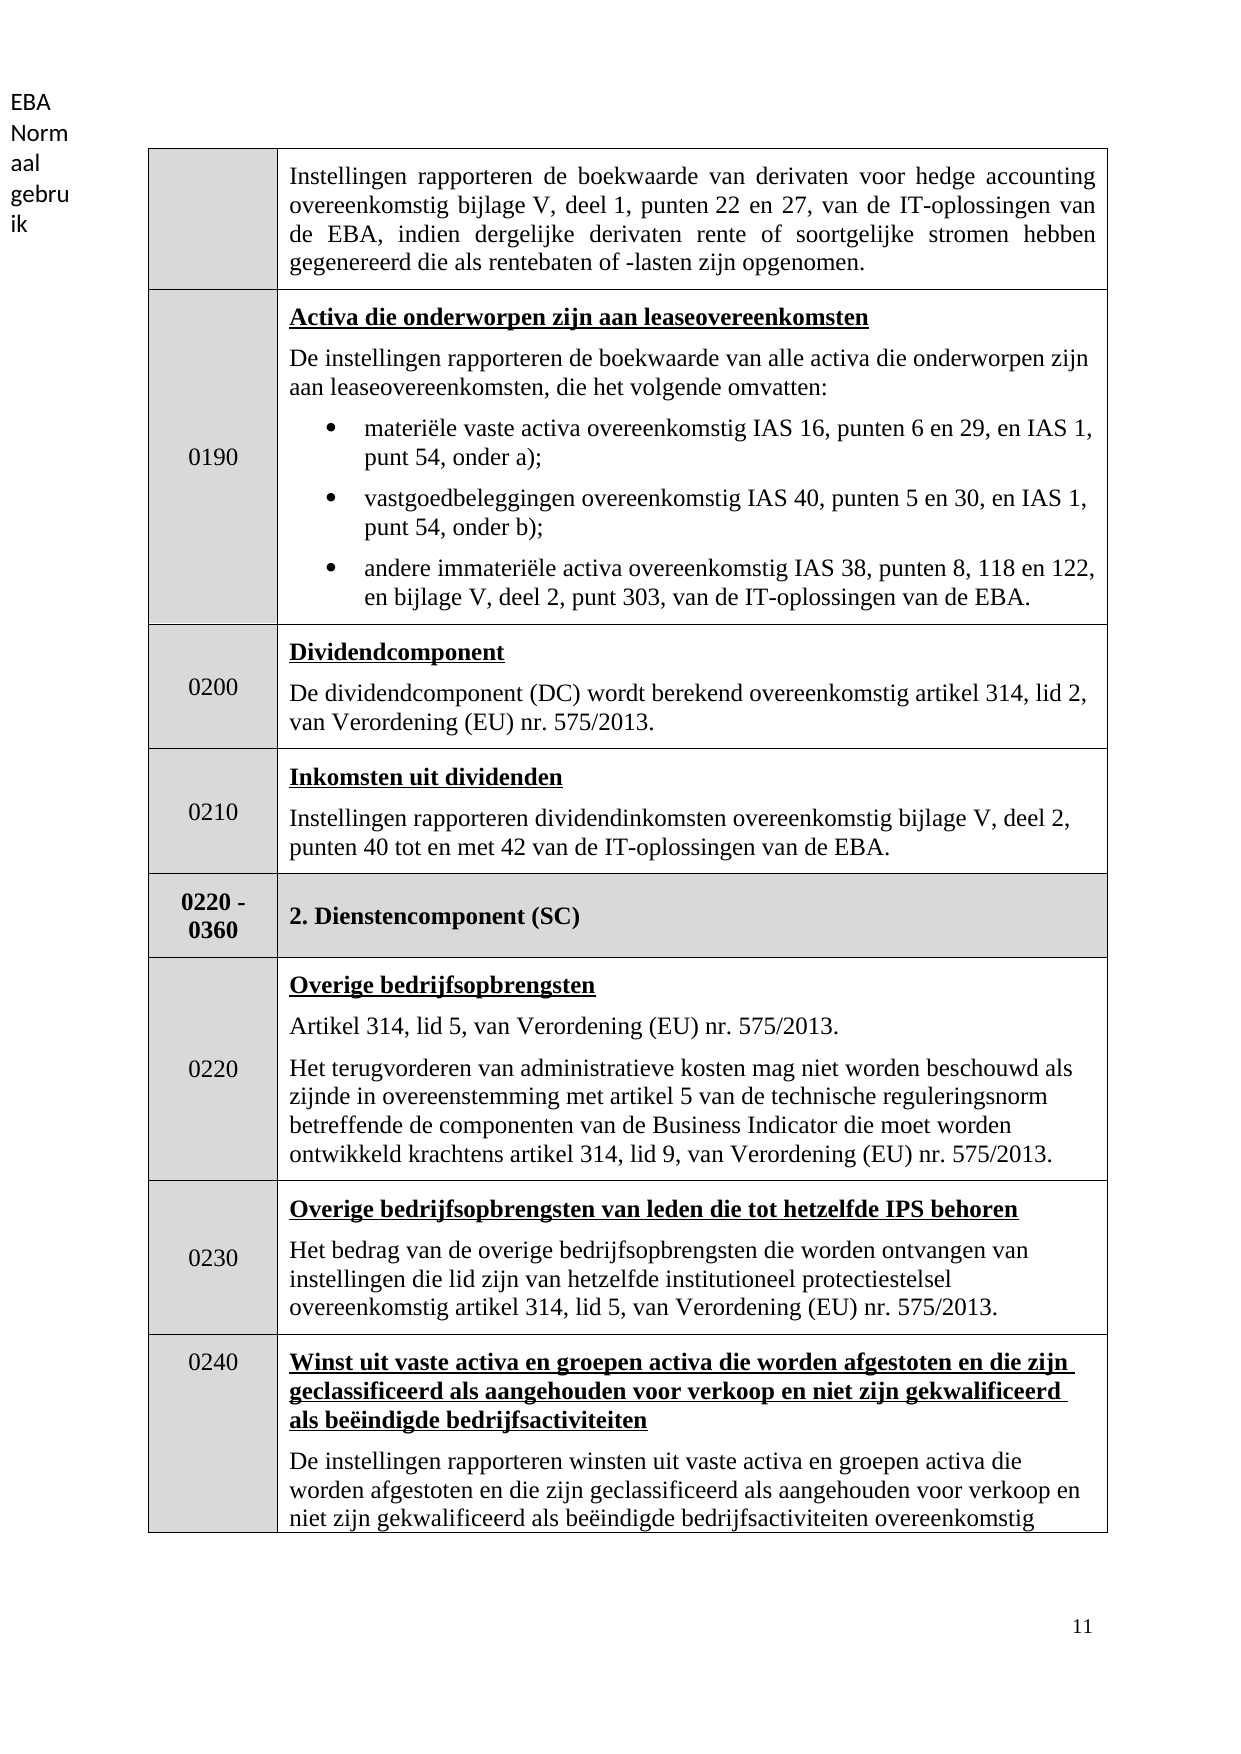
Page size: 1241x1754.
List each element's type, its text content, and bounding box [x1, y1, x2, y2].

table_cell 0210 [149, 749, 277, 873]
table_cell 0220 [149, 958, 277, 1180]
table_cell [278, 1335, 1107, 1532]
table_cell Dividendcomponent De dividendcomponent (DC) wordt berekend overeenkomstig artikel 314, lid 2, van Verordening (EU) nr. 575/2013. [278, 625, 1107, 748]
table_cell Overige bedrijfsopbrengsten Artikel 314, lid 5, van Verordening (EU) nr. 575/2013. Het terugvorderen van administratieve kosten mag niet worden beschouwd als zijnde in overeenstemming met artikel 5 van de technische reguleringsnorm betreffende de componenten van de Business Indicator die moet worden ontwikkeld krachtens artikel 314, lid 9, van Verordening (EU) nr. 575/2013. [278, 958, 1107, 1180]
table_cell Dienstencomponent (SC) [278, 874, 1107, 957]
table_cell 0190 [149, 290, 277, 623]
table_cell Inkomsten uit dividenden Instellingen rapporteren dividendinkomsten overeenkomstig bijlage V, deel 2, punten 40 tot en met 42 van de IT-oplossingen van de EBA. [278, 749, 1107, 873]
table_cell 0240 [149, 1335, 277, 1532]
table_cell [278, 149, 1107, 289]
table_cell Overige bedrijfsopbrengsten van leden die tot hetzelfde IPS behoren Het bedrag van de overige bedrijfsopbrengsten die worden ontvangen van instellingen die lid zijn van hetzelfde institutioneel protectiestelsel overeenkomstig artikel 314, lid 5, van Verordening (EU) nr. 575/2013. [278, 1181, 1107, 1334]
table_cell 0230 [149, 1181, 277, 1334]
table_cell 0200 [149, 625, 277, 748]
table_cell Activa die onderworpen zijn aan leaseovereenkomsten De instellingen rapporteren de boekwaarde van alle activa die onderworpen zijn aan leaseovereenkomsten, die het volgende omvatten: materiële vaste activa overeenkomstig IAS 16, punten 6 en 29, en IAS 1, punt 54, onder a); vastgoedbeleggingen overeenkomstig IAS 40, punten 5 en 30, en IAS 1, punt 54, onder b); andere immateriële activa overeenkomstig IAS 38, punten 8, 118 en 122, en bijlage V, deel 2, punt 303, van de IT-oplossingen van de EBA. [278, 290, 1107, 623]
table_cell 0180 [149, 149, 277, 289]
table_cell 0220 - 0360 [149, 874, 277, 957]
